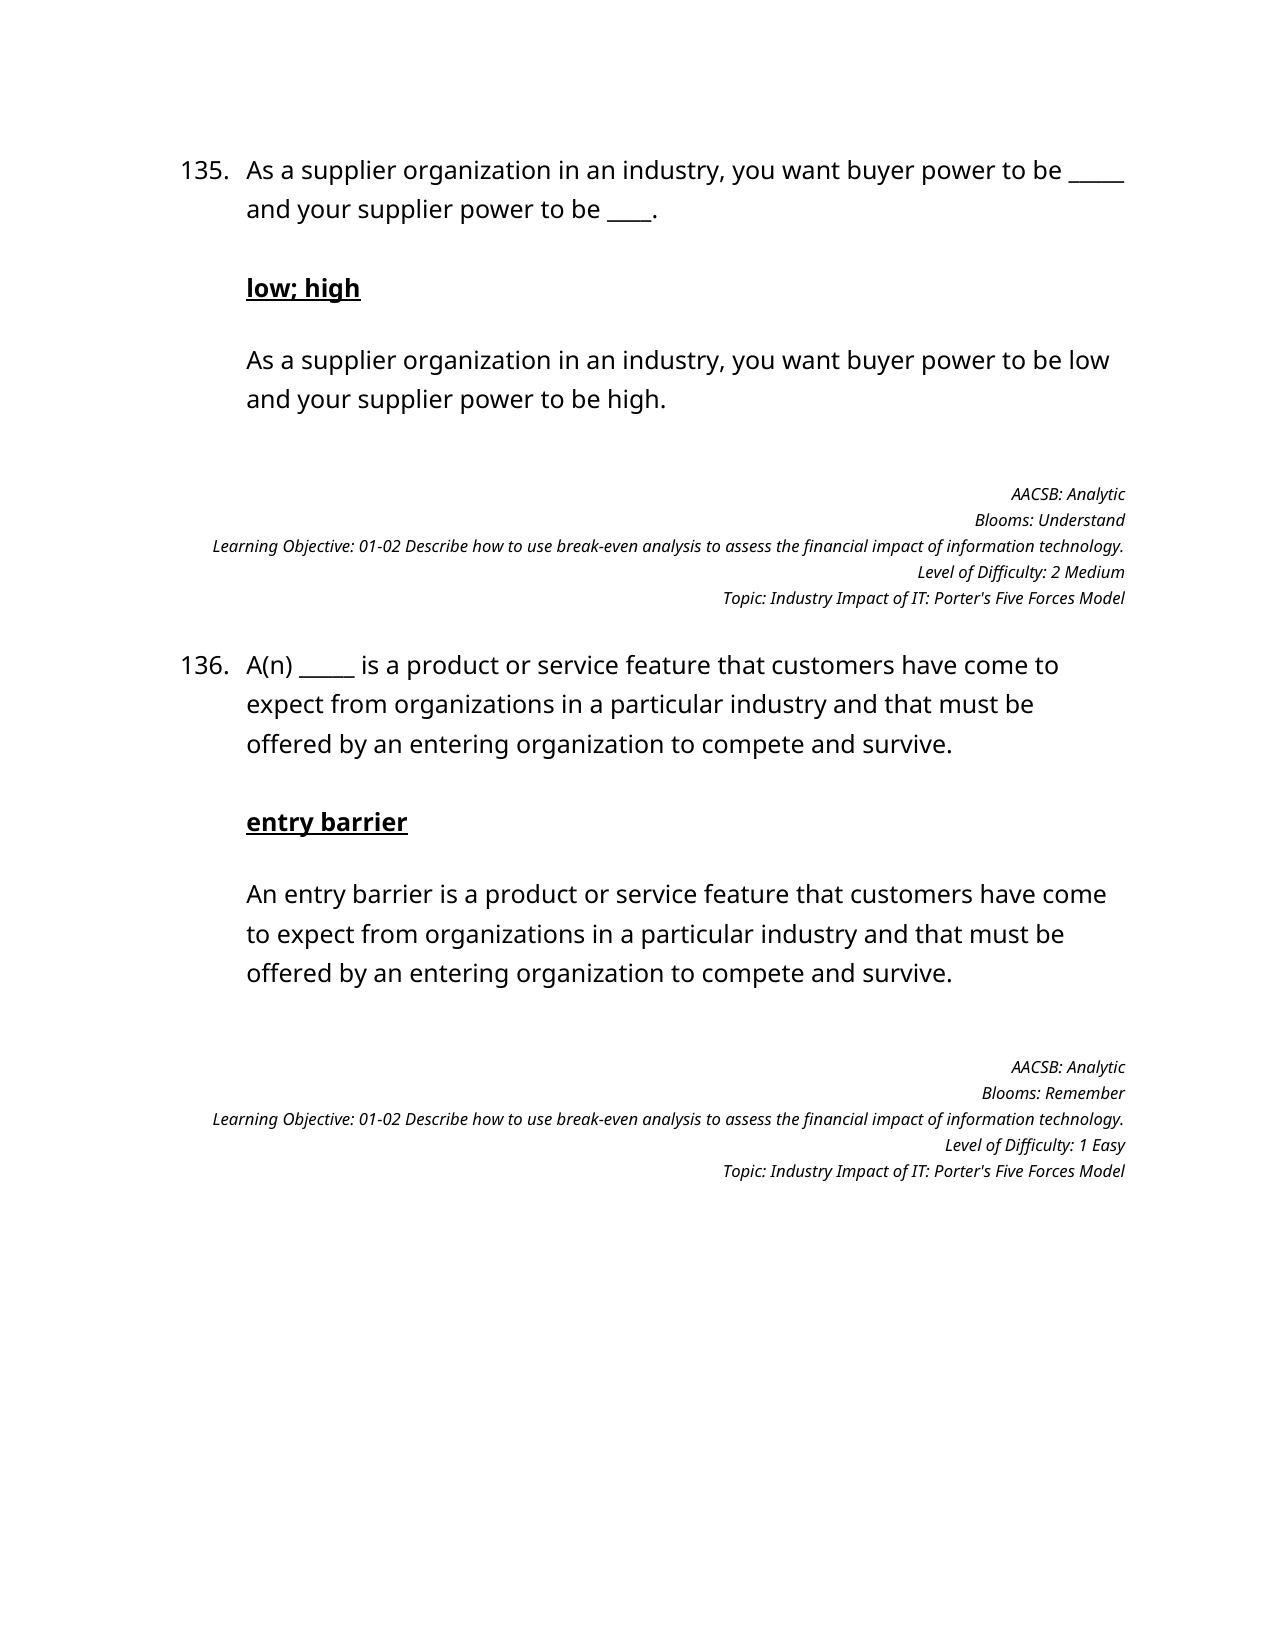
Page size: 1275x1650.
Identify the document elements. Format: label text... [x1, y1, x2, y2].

table_header A(n) _____ is a product or service feature that customers have come to expect from organizations in a particular industry and that must be offered by an entering organization to compete and survive. entry barrier An entry barrier is a product or service feature that customers have come to expect from organizations in a particular industry and that must be offered by an entering organization to compete and survive. [246, 648, 1125, 1027]
table_header 136. [180, 648, 246, 1027]
table_header 135. [180, 153, 246, 453]
table_header As a supplier organization in an industry, you want buyer power to be _____ and your supplier power to be ____. low; high As a supplier organization in an industry, you want buyer power to be low and your supplier power to be high. [246, 153, 1125, 453]
table_header AACSB: Analytic Blooms: Remember Learning Objective: 01-02 Describe how to use break-even analysis to assess the financial impact of information technology. Level of Difficulty: 1 Easy Topic: Industry Impact of IT: Porter's Five Forces Model [180, 1056, 1125, 1219]
table_header AACSB: Analytic Blooms: Understand Learning Objective: 01-02 Describe how to use break-even analysis to assess the financial impact of information technology. Level of Difficulty: 2 Medium Topic: Industry Impact of IT: Porter's Five Forces Model [180, 482, 1125, 645]
